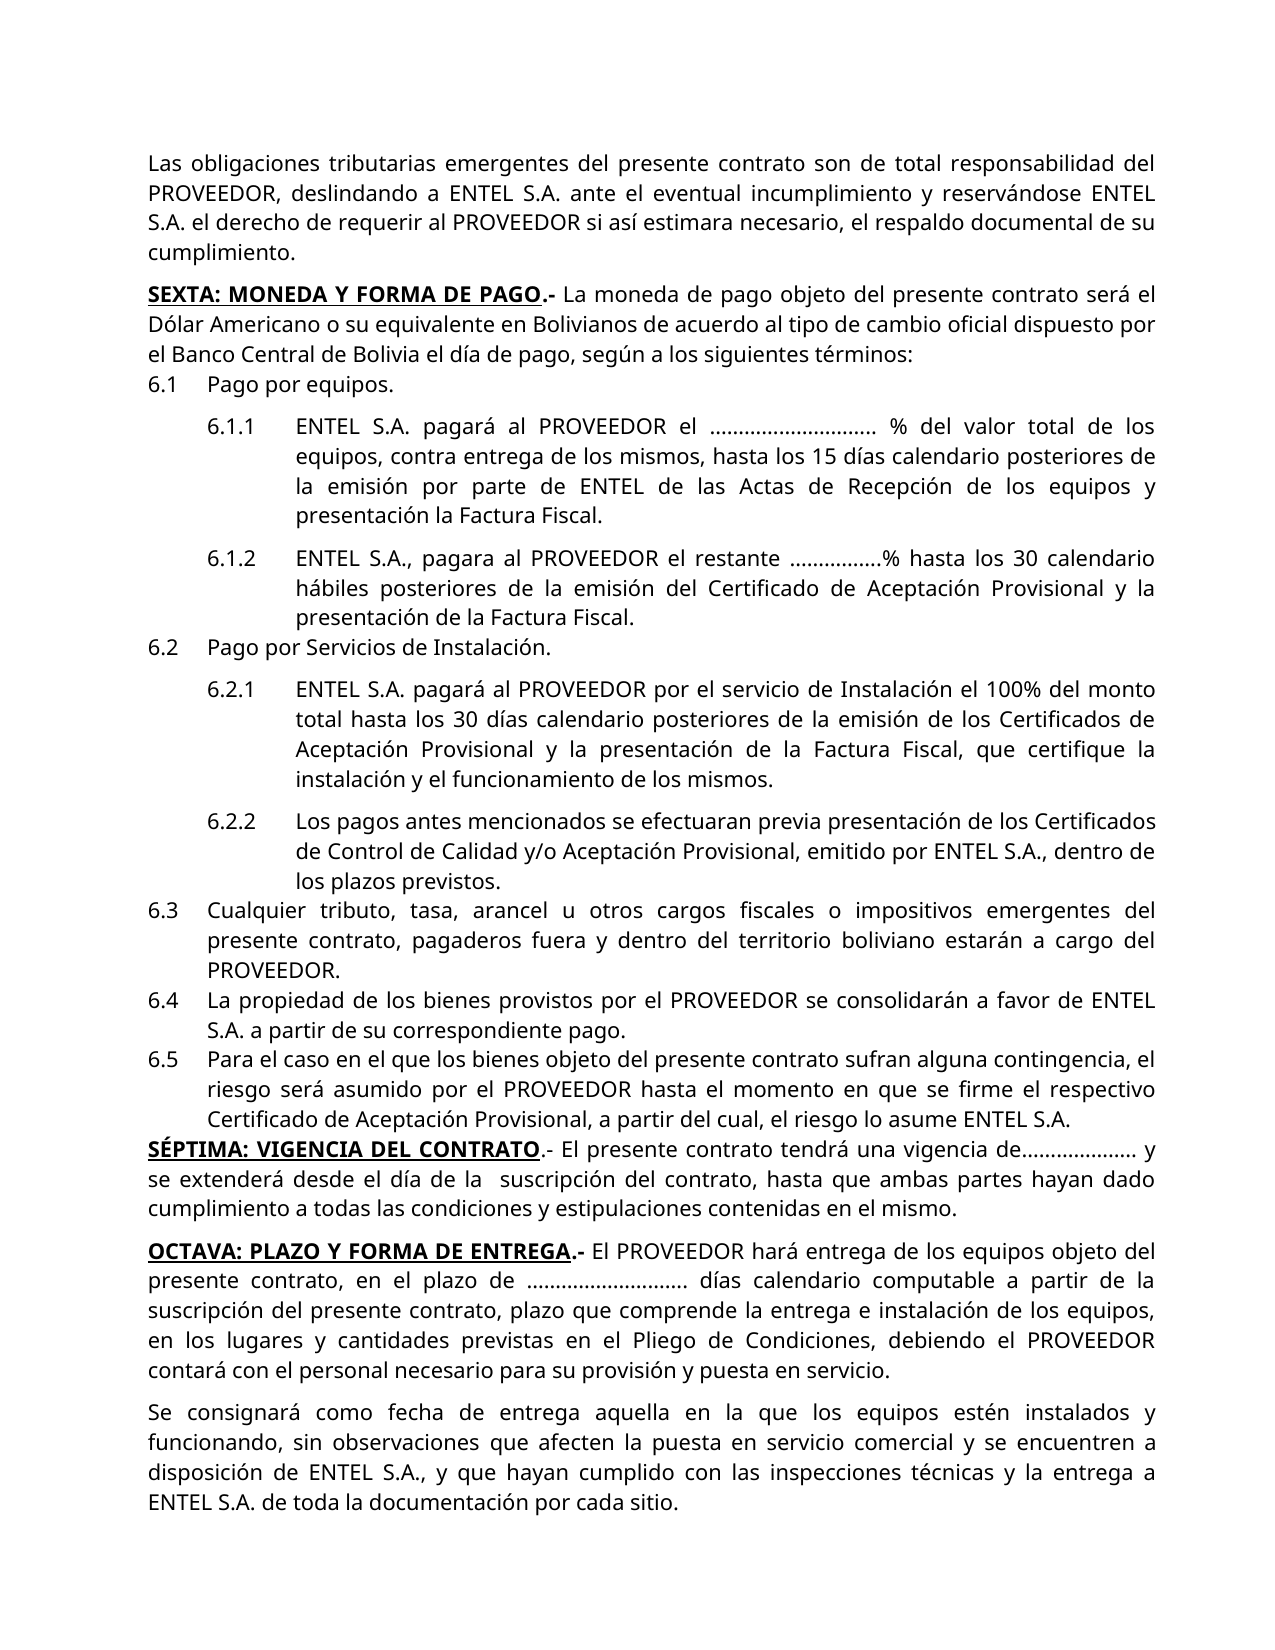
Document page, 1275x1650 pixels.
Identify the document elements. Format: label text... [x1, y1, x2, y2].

text 6.1.2 ENTEL S.A., pagara al PROVEEDOR el restante …………….% hasta los 30 calendario hábiles posteriores de la emisión del Certificado de Aceptación Provisional y la presentación de la Factura Fiscal. [207, 543, 1157, 632]
text SEXTA: MONEDA Y FORMA DE PAGO.- La moneda de pago objeto del presente contrato será el Dólar Americano o su equivalente en Bolivianos de acuerdo al tipo de cambio oficial dispuesto por el Banco Central de Bolivia el día de pago, según a los siguientes términos: [148, 279, 1157, 369]
text 6.2 Pago por Servicios de Instalación. [148, 632, 1157, 662]
text OCTAVA: PLAZO Y FORMA DE ENTREGA.- El PROVEEDOR hará entrega de los equipos objeto del presente contrato, en el plazo de ………………………. días calendario computable a partir de la suscripción del presente contrato, plazo que comprende la entrega e instalación de los equipos, en los lugares y cantidades previstas en el Pliego de Condiciones, debiendo el PROVEEDOR contará con el personal necesario para su provisión y puesta en servicio. [148, 1236, 1157, 1384]
text 6.4 La propiedad de los bienes provistos por el PROVEEDOR se consolidarán a favor de ENTEL S.A. a partir de su correspondiente pago. [148, 985, 1157, 1044]
text SÉPTIMA: VIGENCIA DEL CONTRATO.- El presente contrato tendrá una vigencia de……………….. y se extenderá desde el día de la suscripción del contrato, hasta que ambas partes hayan dado cumplimiento a todas las condiciones y estipulaciones contenidas en el mismo. [148, 1134, 1157, 1223]
text 6.3 Cualquier tributo, tasa, arancel u otros cargos fiscales o impositivos emergentes del presente contrato, pagaderos fuera y dentro del territorio boliviano estarán a cargo del PROVEEDOR. [148, 895, 1157, 985]
text 6.5 Para el caso en el que los bienes objeto del presente contrato sufran alguna contingencia, el riesgo será asumido por el PROVEEDOR hasta el momento en que se firme el respectivo Certificado de Aceptación Provisional, a partir del cual, el riesgo lo asume ENTEL S.A. [148, 1044, 1157, 1134]
text 6.2.2 Los pagos antes mencionados se efectuaran previa presentación de los Certificados de Control de Calidad y/o Aceptación Provisional, emitido por ENTEL S.A., dentro de los plazos previstos. [207, 806, 1157, 895]
text Las obligaciones tributarias emergentes del presente contrato son de total responsabilidad del PROVEEDOR, deslindando a ENTEL S.A. ante el eventual incumplimiento y reservándose ENTEL S.A. el derecho de requerir al PROVEEDOR si así estimara necesario, el respaldo documental de su cumplimiento. [148, 148, 1157, 267]
text 6.2.1 ENTEL S.A. pagará al PROVEEDOR por el servicio de Instalación el 100% del monto total hasta los 30 días calendario posteriores de la emisión de los Certificados de Aceptación Provisional y la presentación de la Factura Fiscal, que certifique la instalación y el funcionamiento de los mismos. [207, 674, 1157, 793]
text 6.1.1 ENTEL S.A. pagará al PROVEEDOR el ……………………….. % del valor total de los equipos, contra entrega de los mismos, hasta los 15 días calendario posteriores de la emisión por parte de ENTEL de las Actas de Recepción de los equipos y presentación la Factura Fiscal. [207, 411, 1157, 530]
text 6.1 Pago por equipos. [148, 369, 1157, 398]
text Se consignará como fecha de entrega aquella en la que los equipos estén instalados y funcionando, sin observaciones que afecten la puesta en servicio comercial y se encuentren a disposición de ENTEL S.A., y que hayan cumplido con las inspecciones técnicas y la entrega a ENTEL S.A. de toda la documentación por cada sitio. [148, 1397, 1157, 1516]
